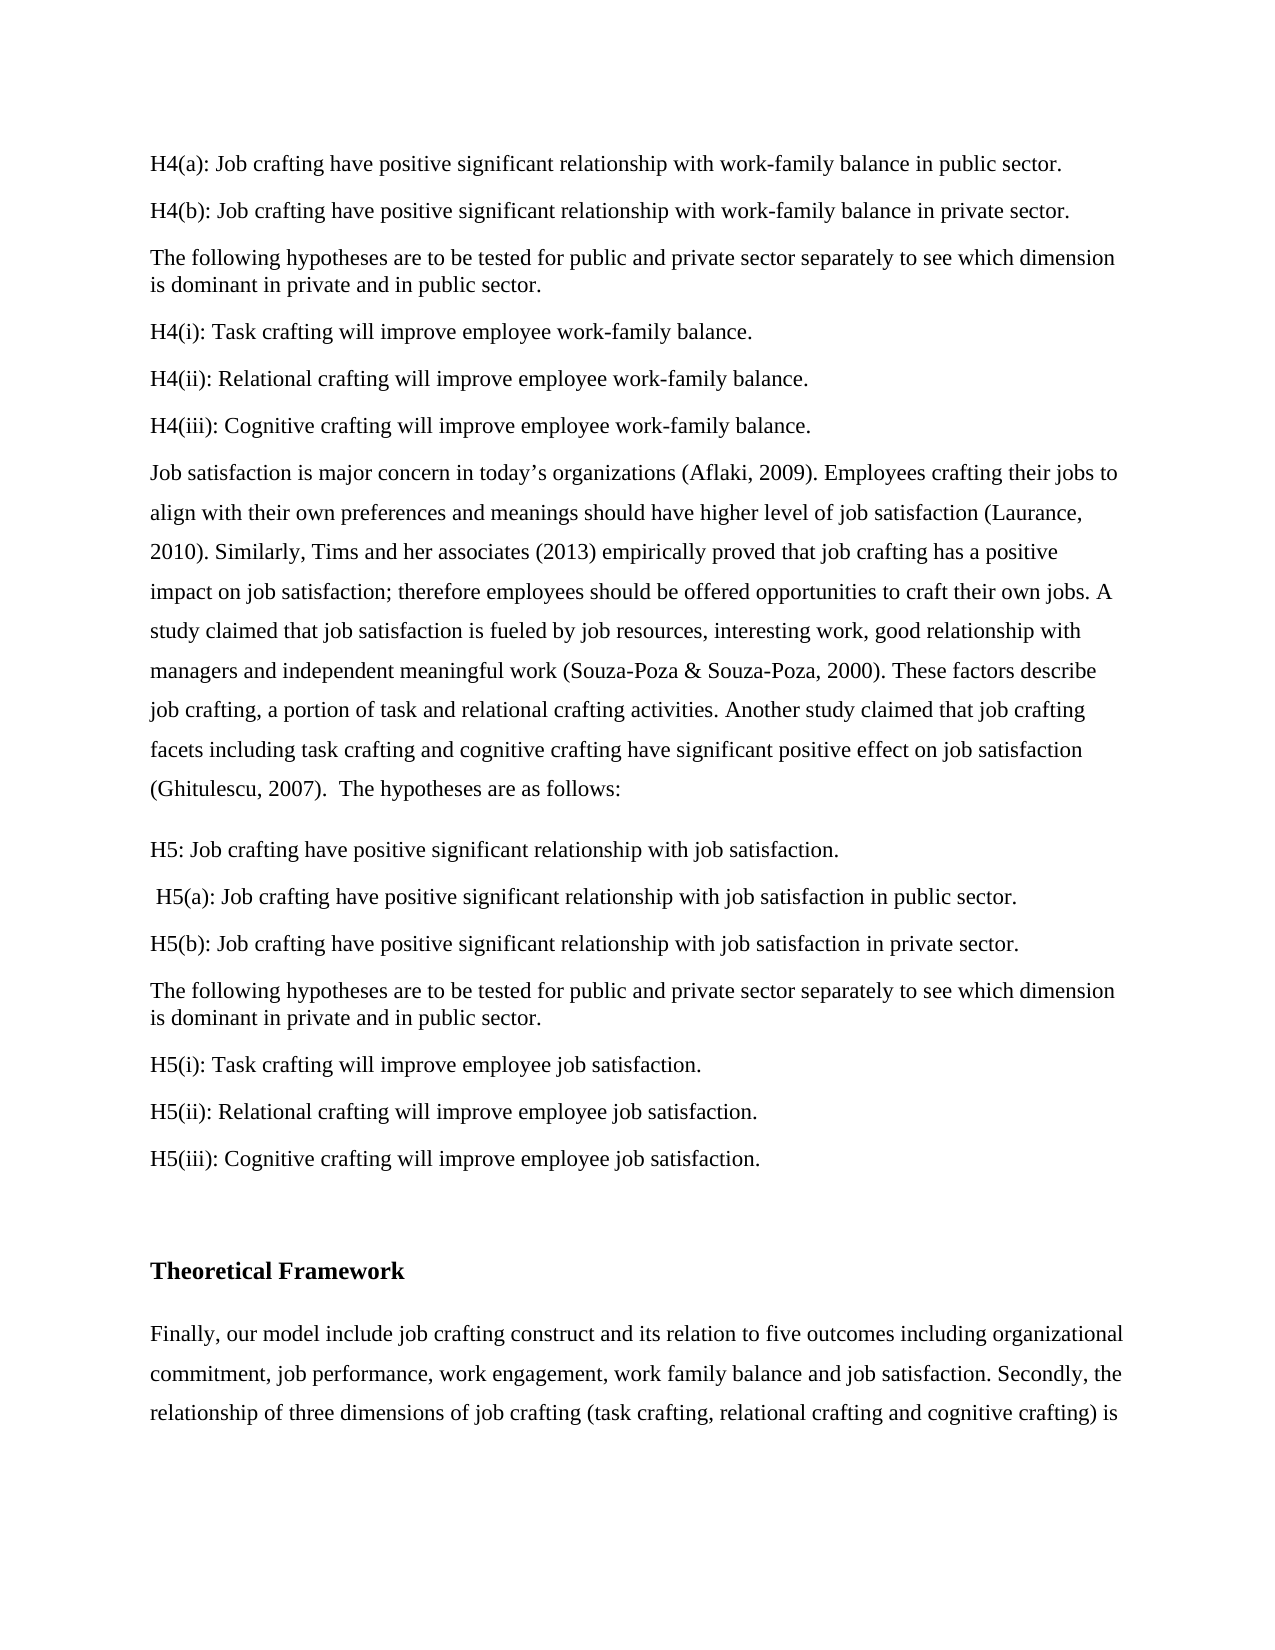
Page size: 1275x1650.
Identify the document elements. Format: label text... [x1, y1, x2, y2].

text H5(iii): Cognitive crafting will improve employee job satisfaction. [150, 1145, 1125, 1171]
text H4(iii): Cognitive crafting will improve employee work-family balance. [150, 412, 1125, 439]
text H4(b): Job crafting have positive significant relationship with work-family balance in private sector. [150, 197, 1125, 223]
text H4(a): Job crafting have positive significant relationship with work-family balance in public sector. [150, 150, 1125, 176]
text The following hypotheses are to be tested for public and private sector separately to see which dimension is dominant in private and in public sector. [150, 977, 1125, 1030]
text Theoretical Framework [150, 1256, 1125, 1285]
text H5(b): Job crafting have positive significant relationship with job satisfaction in private sector. [150, 930, 1125, 956]
text H5(i): Task crafting will improve employee job satisfaction. [150, 1051, 1125, 1077]
text Job satisfaction is major concern in today’s organizations (Aflaki, 2009). Employees crafting their jobs to align with their own preferences and meanings should have higher level of job satisfaction (Laurance, 2010). Similarly, Tims and her associates (2013) empirically proved that job crafting has a positive impact on job satisfaction; therefore employees should be offered opportunities to craft their own jobs. A study claimed that job satisfaction is fueled by job resources, interesting work, good relationship with managers and independent meaningful work (Souza-Poza & Souza-Poza, 2000). These factors describe job crafting, a portion of task and relational crafting activities. Another study claimed that job crafting facets including task crafting and cognitive crafting have significant positive effect on job satisfaction (Ghitulescu, 2007). The hypotheses are as follows: [150, 459, 1125, 802]
text H5(a): Job crafting have positive significant relationship with job satisfaction in public sector. [150, 883, 1125, 909]
text H5(ii): Relational crafting will improve employee job satisfaction. [150, 1098, 1125, 1124]
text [150, 1320, 1125, 1426]
text H5: Job crafting have positive significant relationship with job satisfaction. [150, 836, 1125, 862]
text The following hypotheses are to be tested for public and private sector separately to see which dimension is dominant in private and in public sector. [150, 244, 1125, 297]
text H4(ii): Relational crafting will improve employee work-family balance. [150, 365, 1125, 391]
text H4(i): Task crafting will improve employee work-family balance. [150, 318, 1125, 344]
